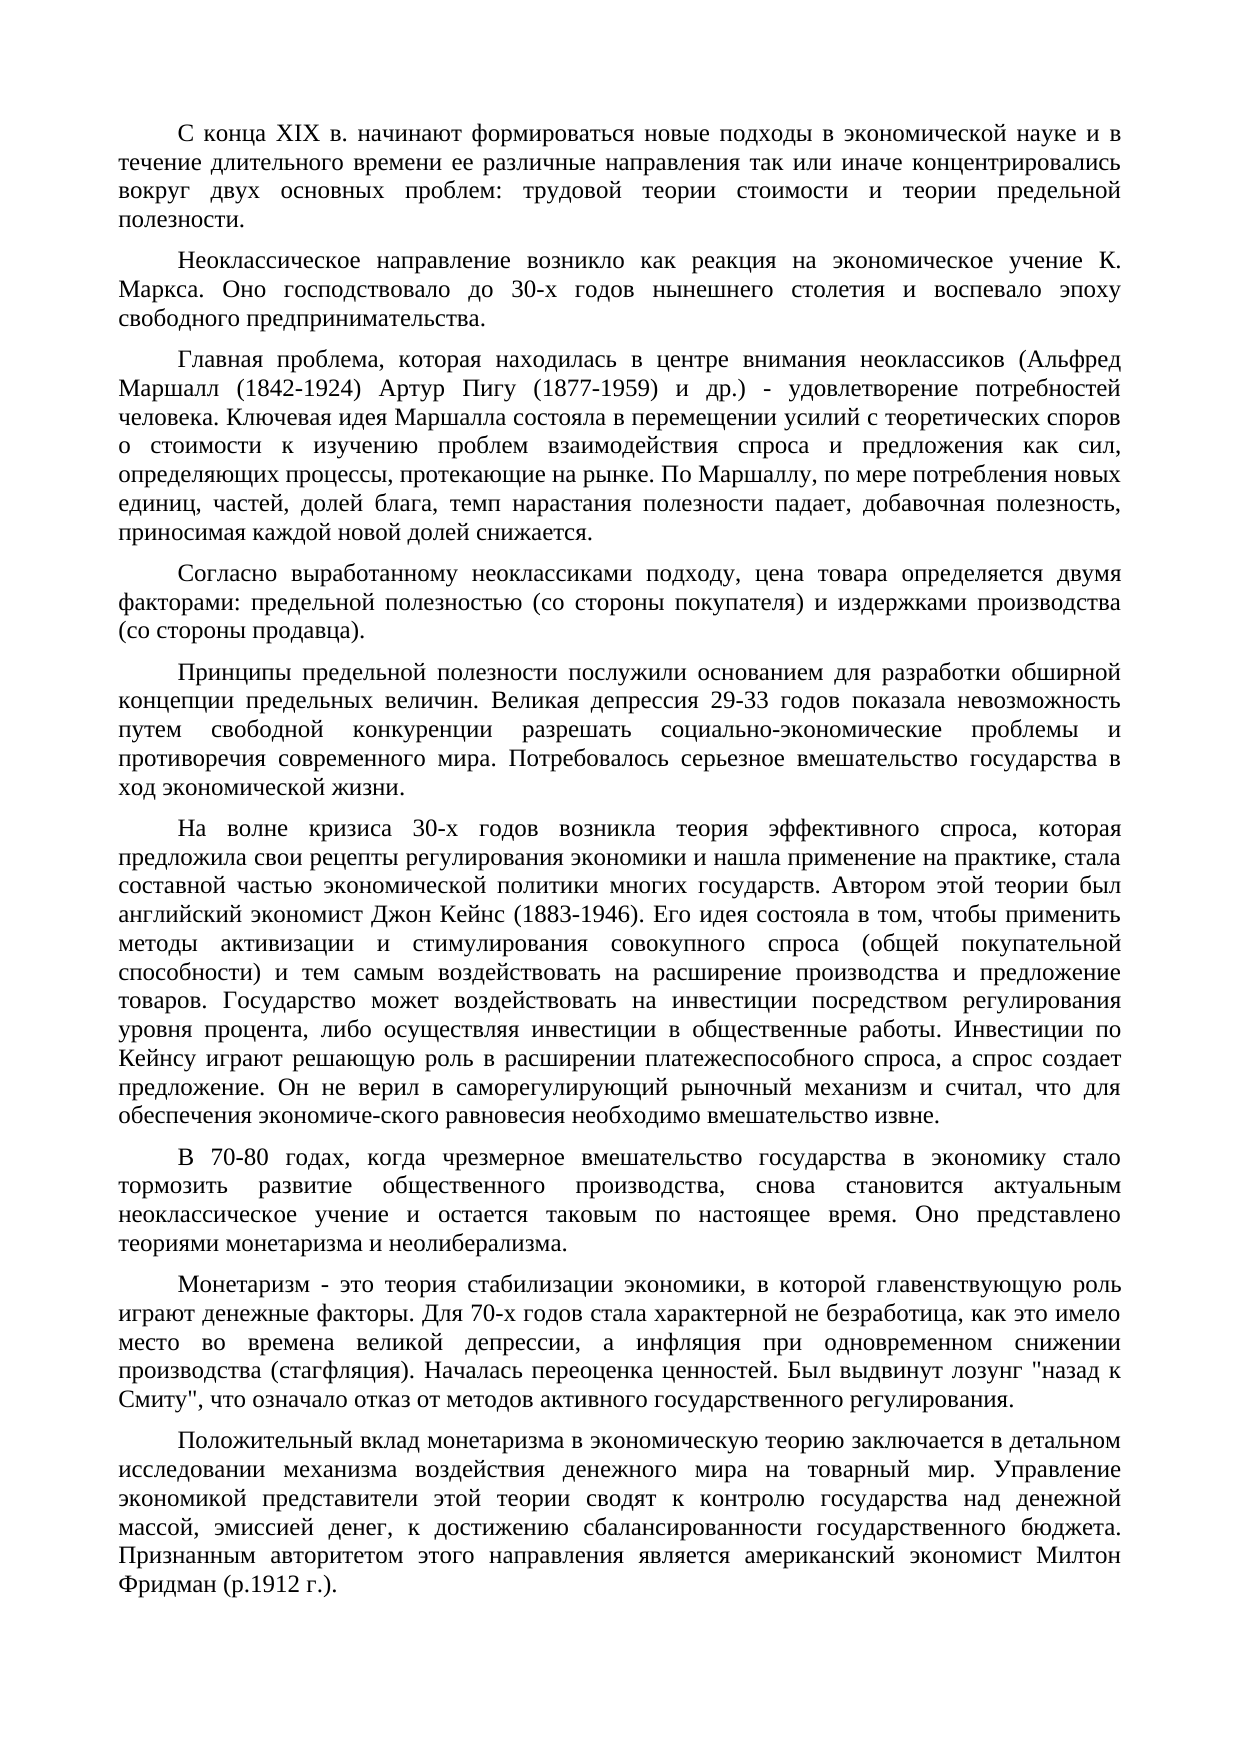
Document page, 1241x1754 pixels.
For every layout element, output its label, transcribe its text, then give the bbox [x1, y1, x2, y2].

text Принципы предельной полезности послужили основанием для разработки обширной концепции предельных величин. Великая депрессия 29-33 годов показала невозможность путем свободной конкуренции разрешать социально-экономические проблемы и противоречия современного мира. Потребовалось серьезное вмешательство государства в ход экономической жизни. [118, 657, 1122, 801]
text Положительный вклад монетаризма в экономическую теорию заключается в детальном исследовании механизма воздействия денежного мира на товарный мир. Управление экономикой представители этой теории сводят к контролю государства над денежной массой, эмиссией денег, к достижению сбалансированности государственного бюджета. Признанным авторитетом этого направления является американский экономист Милтон Фридман (р.1912 г.). [118, 1426, 1122, 1598]
text Неоклассическое направление возникло как реакция на экономическое учение К. Маркса. Оно господствовало до 30-х годов нынешнего столетия и воспевало эпоху свободного предпринимательства. [118, 246, 1122, 332]
text Согласно выработанному неоклассиками подходу, цена товара определяется двумя факторами: предельной полезностью (со стороны покупателя) и издержками производства (со стороны продавца). [118, 558, 1122, 644]
text На волне кризиса 30-х годов возникла теория эффективного спроса, которая предложила свои рецепты регулирования экономики и нашла применение на практике, стала составной частью экономической политики многих государств. Автором этой теории был английский экономист Джон Кейнс (1883-1946). Его идея состояла в том, чтобы применить методы активизации и стимулирования совокупного спроса (общей покупательной способности) и тем самым воздействовать на расширение производства и предложение товаров. Государство может воздействовать на инвестиции посредством регулирования уровня процента, либо осуществляя инвестиции в общественные работы. Инвестиции по Кейнсу играют решающую роль в расширении платежеспособного спроса, а спрос создает предложение. Он не верил в саморегулирующий рыночный механизм и считал, что для обеспечения экономиче-ского равновесия необходимо вмешательство извне. [118, 813, 1122, 1129]
text С конца XIX в. начинают формироваться новые подходы в экономической науке и в течение длительного времени ее различные направления так или иначе концентрировались вокруг двух основных проблем: трудовой теории стоимости и теории предельной полезности. [118, 118, 1122, 233]
text В 70-80 годах, когда чрезмерное вмешательство государства в экономику стало тормозить развитие общественного производства, снова становится актуальным неоклассическое учение и остается таковым по настоящее время. Оно представлено теориями монетаризма и неолиберализма. [118, 1142, 1122, 1257]
text Монетаризм - это теория стабилизации экономики, в которой главенствующую роль играют денежные факторы. Для 70-х годов стала характерной не безработица, как это имело место во времена великой депрессии, а инфляция при одновременном снижении производства (стагфляция). Началась переоценка ценностей. Был выдвинут лозунг "назад к Смиту", что означало отказ от методов активного государственного регулирования. [118, 1269, 1122, 1413]
text Главная проблема, которая находилась в центре внимания неоклассиков (Альфред Маршалл (1842-1924) Артур Пигу (1877-1959) и др.) - удовлетворение потребностей человека. Ключевая идея Маршалла состояла в перемещении усилий с теоретических споров о стоимости к изучению проблем взаимодействия спроса и предложения как сил, определяющих процессы, протекающие на рынке. По Маршаллу, по мере потребления новых единиц, частей, долей блага, темп нарастания полезности падает, добавочная полезность, приносимая каждой новой долей снижается. [118, 344, 1122, 546]
